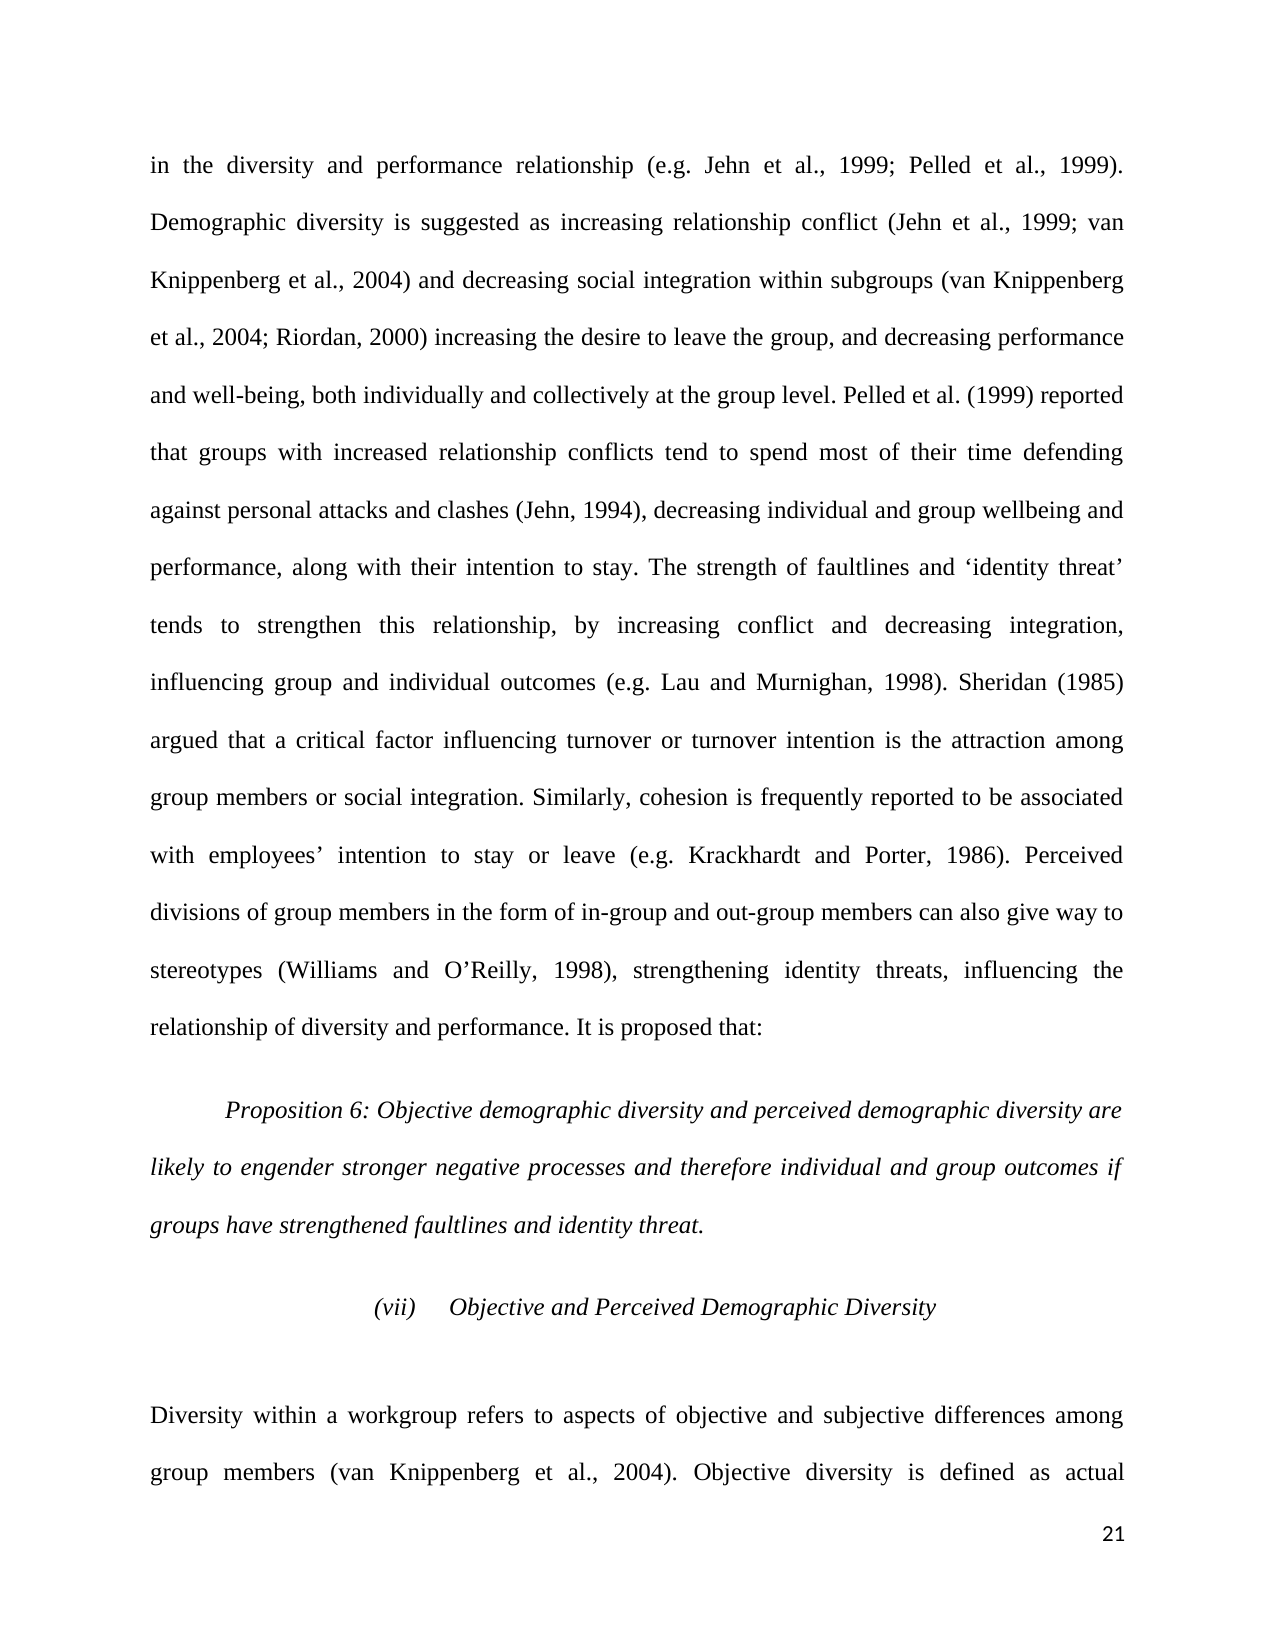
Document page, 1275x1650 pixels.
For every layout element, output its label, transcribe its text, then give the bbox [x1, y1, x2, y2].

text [150, 150, 1125, 1041]
subtitle Objective and Perceived Demographic Diversity [187, 1292, 1125, 1321]
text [150, 1400, 1125, 1486]
text Proposition 6: Objective demographic diversity and perceived demographic diversity are likely to engender stronger negative processes and therefore individual and group outcomes if groups have strengthened faultlines and identity threat. [150, 1095, 1125, 1239]
